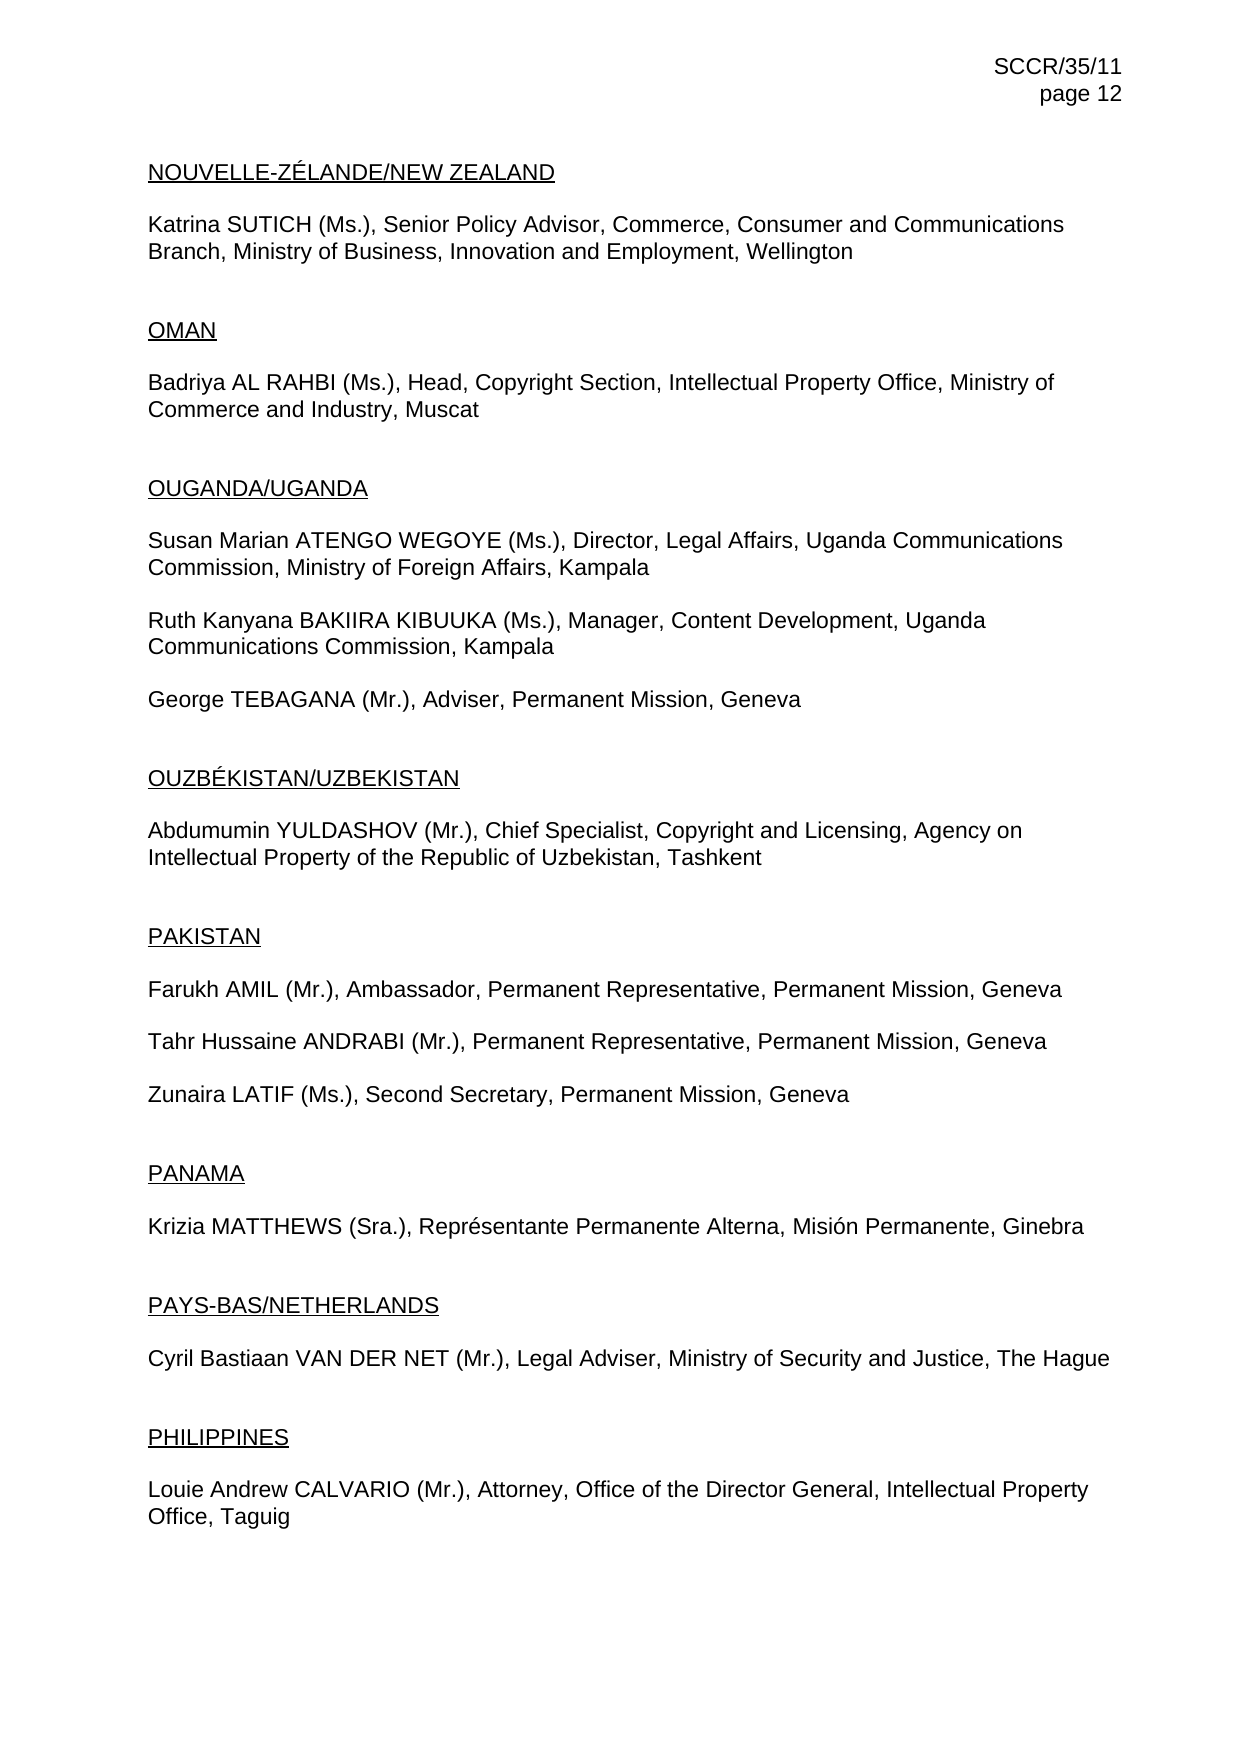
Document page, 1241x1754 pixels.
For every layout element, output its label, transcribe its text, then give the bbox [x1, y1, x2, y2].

text PAKISTAN [148, 923, 1122, 949]
text Cyril Bastiaan VAN DER NET (Mr.), Legal Adviser, Ministry of Security and Justice, The Hague [148, 1344, 1122, 1371]
text Krizia MATTHEWS (Sra.), Représentante Permanente Alterna, Misión Permanente, Ginebra [148, 1213, 1122, 1239]
text OUGANDA/UGANDA [148, 475, 1122, 501]
text Badriya AL RAHBI (Ms.), Head, Copyright Section, Intellectual Property Office, Ministry of Commerce and Industry, Muscat [148, 369, 1122, 422]
text NOUVELLE-ZÉLANDE/NEW ZEALAND [148, 158, 1122, 185]
text Susan Marian ATENGO WEGOYE (Ms.), Director, Legal Affairs, Uganda Communications Commission, Ministry of Foreign Affairs, Kampala [148, 527, 1122, 580]
text PANAMA [148, 1160, 1122, 1186]
text OUZBÉKISTAN/UZBEKISTAN [148, 765, 1122, 791]
text George TEBAGANA (Mr.), Adviser, Permanent Mission, Geneva [148, 686, 1122, 712]
text Zunaira LATIF (Ms.), Second Secretary, Permanent Mission, Geneva [148, 1081, 1122, 1107]
text PAYS-BAS/NETHERLANDS [148, 1292, 1122, 1318]
text OMAN [148, 317, 1122, 343]
text Katrina SUTICH (Ms.), Senior Policy Advisor, Commerce, Consumer and Communications Branch, Ministry of Business, Innovation and Employment, Wellington [148, 211, 1122, 264]
text Ruth Kanyana BAKIIRA KIBUUKA (Ms.), Manager, Content Development, Uganda Communications Commission, Kampala [148, 607, 1122, 659]
text Farukh AMIL (Mr.), Ambassador, Permanent Representative, Permanent Mission, Geneva [148, 976, 1122, 1002]
text Louie Andrew CALVARIO (Mr.), Attorney, Office of the Director General, Intellectual Property Office, Taguig [148, 1476, 1122, 1529]
text Abdumumin YULDASHOV (Mr.), Chief Specialist, Copyright and Licensing, Agency on Intellectual Property of the Republic of Uzbekistan, Tashkent [148, 817, 1122, 870]
text PHILIPPINES [148, 1423, 1122, 1450]
text Tahr Hussaine ANDRABI (Mr.), Permanent Representative, Permanent Mission, Geneva [148, 1028, 1122, 1054]
